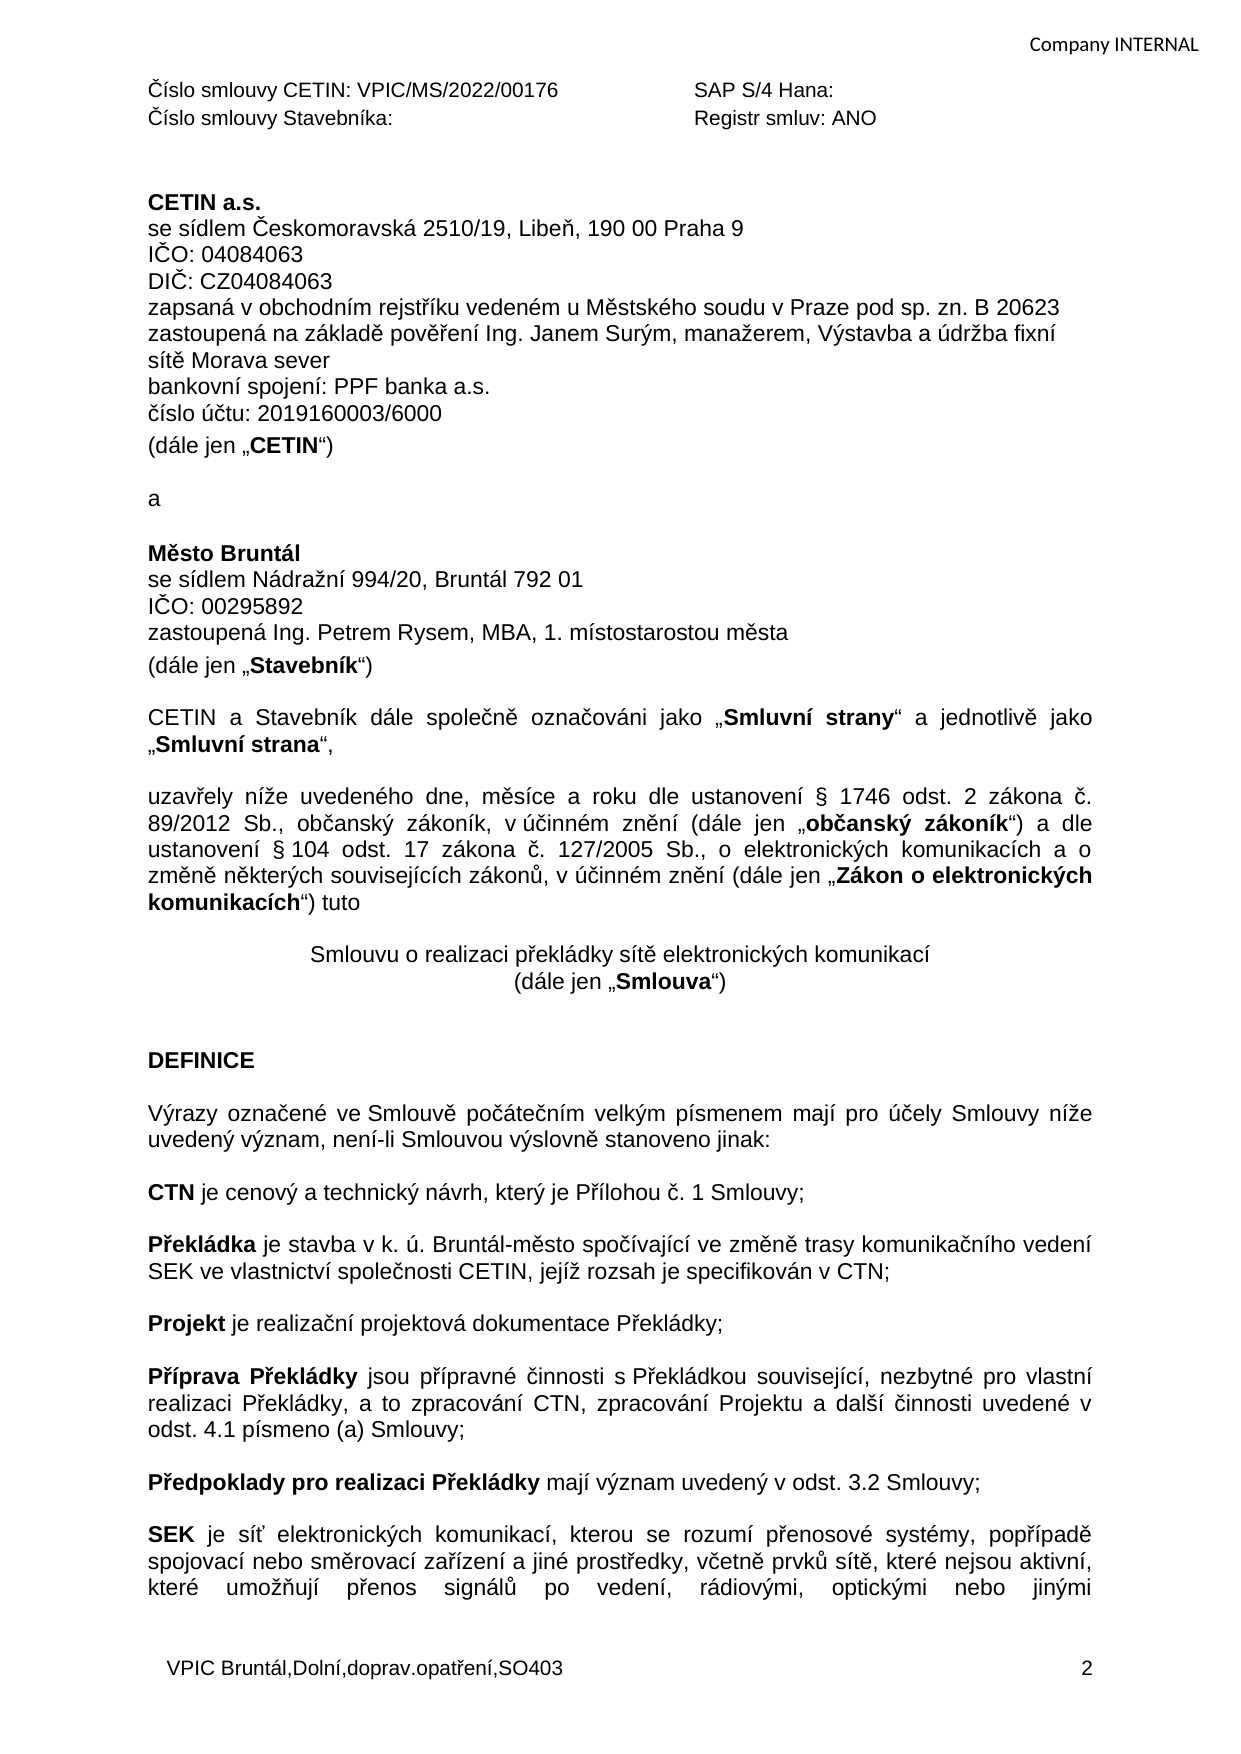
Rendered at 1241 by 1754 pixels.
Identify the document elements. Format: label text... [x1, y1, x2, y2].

text se sídlem Nádražní 994/20, Bruntál 792 01 [148, 566, 1093, 593]
text (dále jen „CETIN“) [148, 432, 1093, 458]
text IČO: 04084063 [148, 241, 1093, 268]
text Předpoklady pro realizaci Překládky mají význam uvedený v odst. 3.2 Smlouvy; [148, 1468, 1093, 1495]
text CETIN a.s. [148, 189, 1093, 215]
text bankovní spojení: PPF banka a.s. [148, 373, 1093, 399]
text uzavřely níže uvedeného dne, měsíce a roku dle ustanovení § 1746 odst. 2 zákona č. 89/2012 Sb., občanský zákoník, v účinném znění (dále jen „občanský zákoník“) a dle ustanovení § 104 odst. 17 zákona č. 127/2005 Sb., o elektronických komunikacích a o změně některých souvisejících zákonů, v účinném znění (dále jen „Zákon o elektronických komunikacích“) tuto [148, 783, 1093, 915]
text Překládka je stavba v k. ú. Bruntál-město spočívající ve změně trasy komunikačního vedení SEK ve vlastnictví společnosti CETIN, jejíž rozsah je specifikován v CTN; [148, 1231, 1093, 1284]
text IČO: 00295892 [148, 593, 1093, 619]
text zastoupená na základě pověření Ing. Janem Surým, manažerem, Výstavba a údržba fixní sítě Morava sever [148, 320, 1093, 373]
text CTN je cenový a technický návrh, který je Přílohou č. 1 Smlouvy; [148, 1179, 1093, 1205]
text Projekt je realizační projektová dokumentace Překládky; [148, 1310, 1093, 1337]
text DIČ: CZ04084063 [148, 268, 1093, 294]
text Příprava Překládky jsou přípravné činnosti s Překládkou související, nezbytné pro vlastní realizaci Překládky, a to zpracování CTN, zpracování Projektu a další činnosti uvedené v odst. 4.1 písmeno (a) Smlouvy; [148, 1363, 1093, 1442]
text se sídlem Českomoravská 2510/19, Libeň, 190 00 Praha 9 [148, 215, 1093, 241]
text Výrazy označené ve Smlouvě počátečním velkým písmenem mají pro účely Smlouvy níže uvedený význam, není-li Smlouvou výslovně stanoveno jinak: [148, 1099, 1093, 1152]
text zapsaná v obchodním rejstříku vedeném u Městského soudu v Praze pod sp. zn. B 20623 [148, 294, 1093, 320]
text Město Bruntál [148, 540, 1093, 566]
text (dále jen „Stavebník“) [148, 652, 1093, 678]
text číslo účtu: 2019160003/6000 [148, 399, 1093, 426]
text CETIN a Stavebník dále společně označováni jako „Smluvní strany“ a jednotlivě jako „Smluvní strana“, [148, 704, 1093, 757]
text (dále jen „Smlouva“) [148, 968, 1093, 994]
text Smlouvu o realizaci překládky sítě elektronických komunikací [148, 941, 1093, 968]
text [148, 1521, 1093, 1600]
text DEFINICE [148, 1047, 1093, 1073]
text a [148, 485, 1093, 511]
text zastoupená Ing. Petrem Rysem, MBA, 1. místostarostou města [148, 619, 1093, 645]
